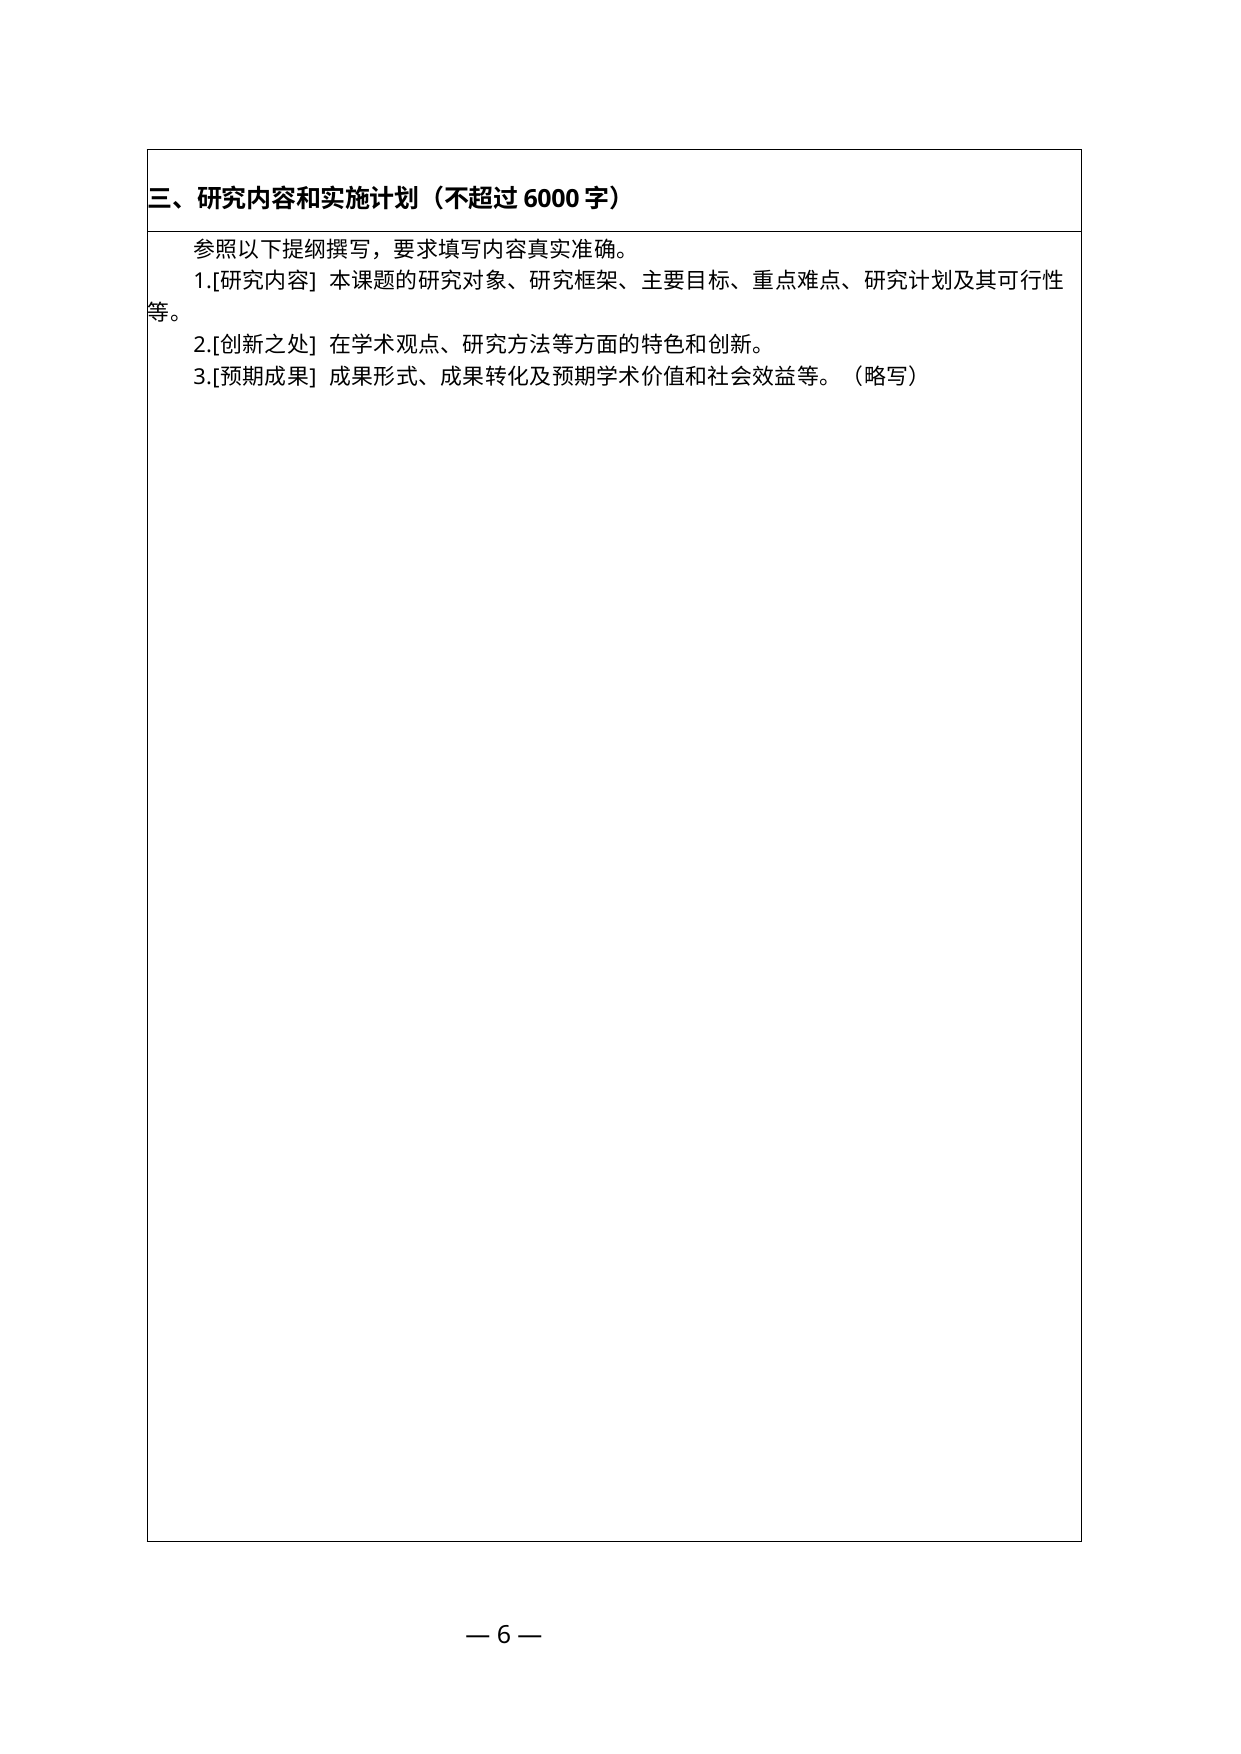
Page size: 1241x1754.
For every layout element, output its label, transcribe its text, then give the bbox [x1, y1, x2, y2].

table_cell 参照以下提纲撰写，要求填写内容真实准确。 1.[研究内容] 本课题的研究对象、研究框架、主要目标、重点难点、研究计划及其可行性等。 2.[创新之处] 在学术观点、研究方法等方面的特色和创新。 3.[预期成果] 成果形式、成果转化及预期学术价值和社会效益等。（略写） [148, 232, 1081, 1541]
table_header 三、研究内容和实施计划（不超过6000字） [148, 150, 1081, 231]
